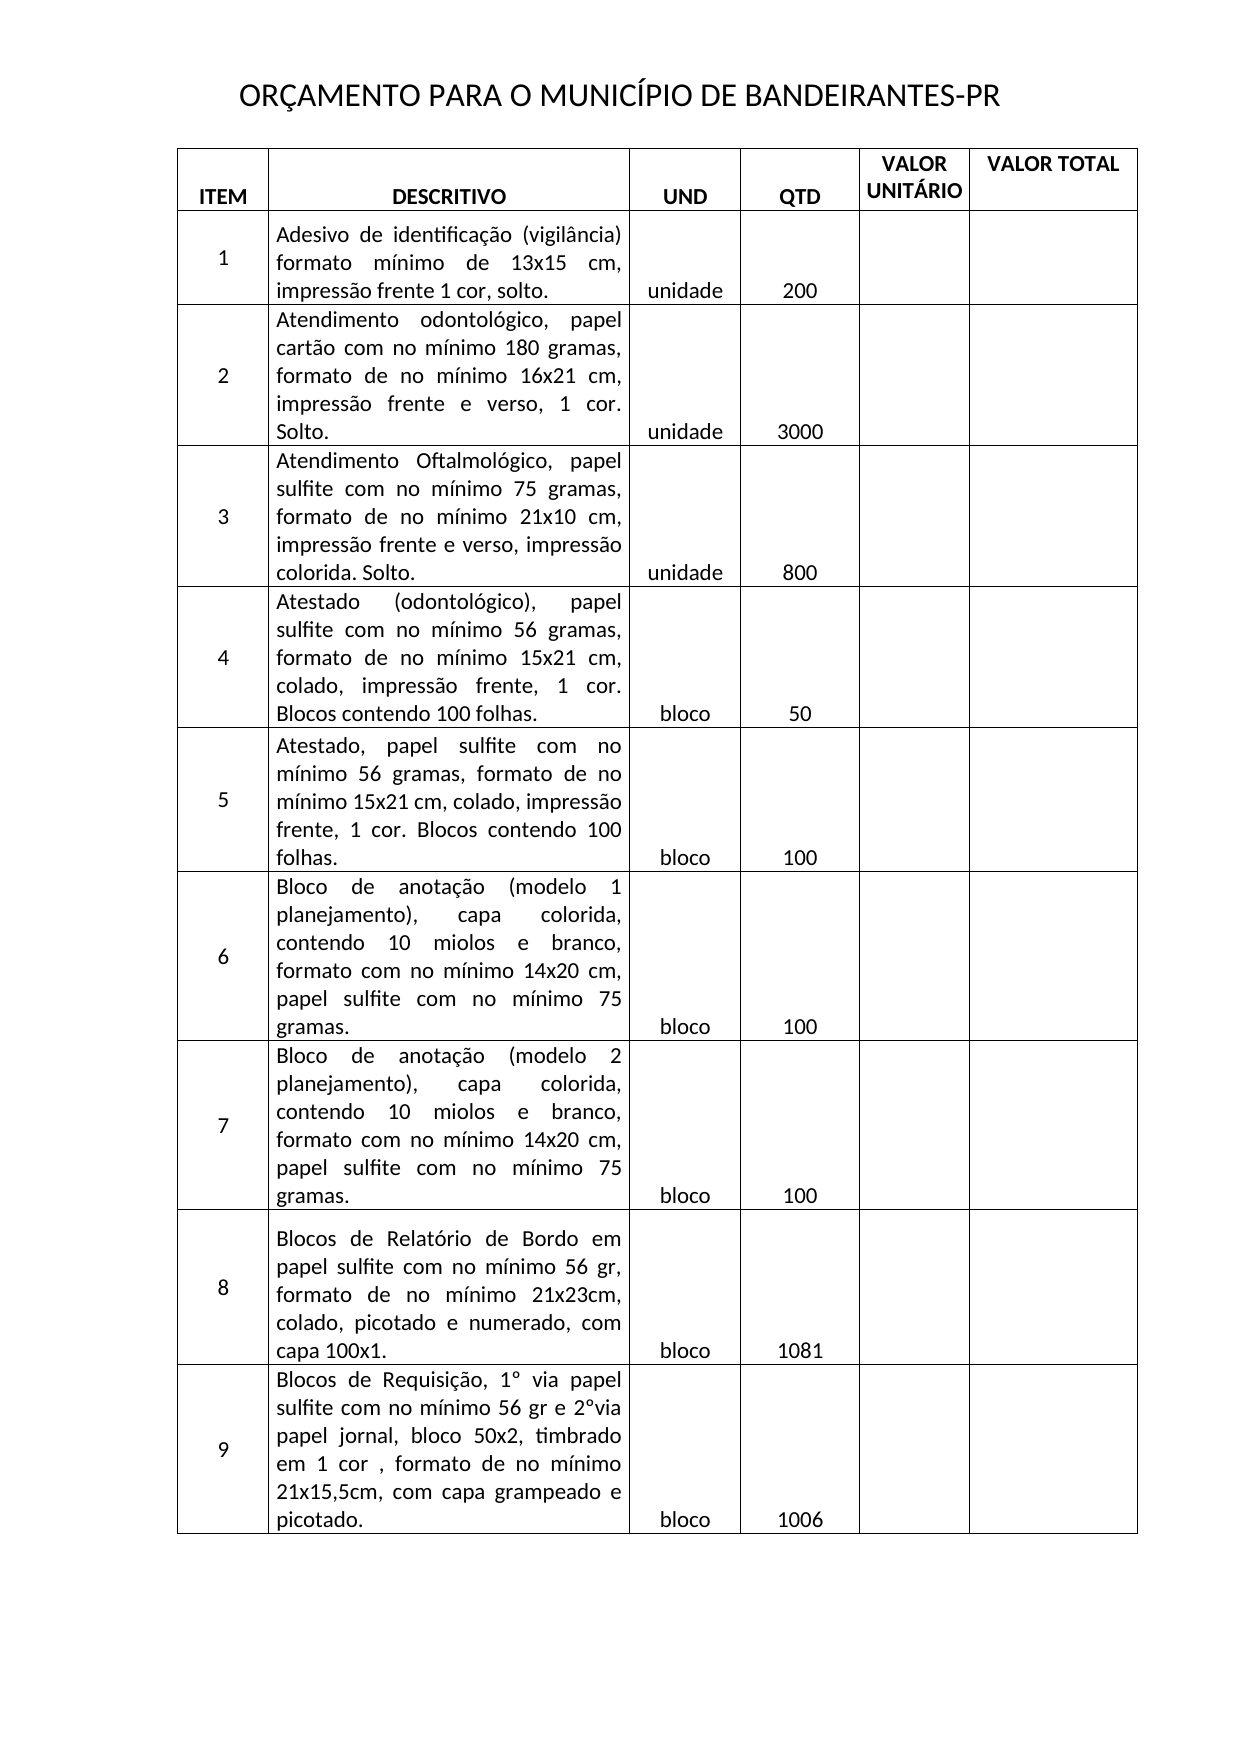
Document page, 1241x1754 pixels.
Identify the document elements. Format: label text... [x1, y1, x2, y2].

table_cell [970, 1210, 1137, 1364]
table_cell 100 [741, 1041, 859, 1209]
table_cell Atendimento Oftalmológico, papel sulfite com no mínimo 75 gramas, formato de no mínimo 21x10 cm, impressão frente e verso, impressão colorida. Solto. [269, 446, 629, 586]
table_cell [970, 1041, 1137, 1209]
table_cell 5 [178, 728, 268, 871]
table_cell [970, 305, 1137, 445]
table_cell 800 [741, 446, 859, 586]
table_header QTD [741, 149, 859, 210]
table_cell 1006 [741, 1365, 859, 1533]
table_cell unidade [630, 305, 740, 445]
table_cell Bloco de anotação (modelo 1 planejamento), capa colorida, contendo 10 miolos e branco, formato com no mínimo 14x20 cm, papel sulfite com no mínimo 75 gramas. [269, 872, 629, 1040]
table_header VALOR TOTAL [970, 149, 1137, 210]
table_cell Atendimento odontológico, papel cartão com no mínimo 180 gramas, formato de no mínimo 16x21 cm, impressão frente e verso, 1 cor. Solto. [269, 305, 629, 445]
table_cell [860, 728, 969, 871]
table_cell 1 [178, 211, 268, 304]
table_cell 50 [741, 587, 859, 727]
table_cell [860, 305, 969, 445]
table_cell [860, 1041, 969, 1209]
table_cell Blocos de Requisição, 1º via papel sulfite com no mínimo 56 gr e 2ºvia papel jornal, bloco 50x2, timbrado em 1 cor , formato de no mínimo 21x15,5cm, com capa grampeado e picotado. [269, 1365, 629, 1533]
table_cell [860, 1210, 969, 1364]
table_cell [860, 872, 969, 1040]
table_cell 200 [741, 211, 859, 304]
table_cell 7 [178, 1041, 268, 1209]
table_cell Atestado (odontológico), papel sulfite com no mínimo 56 gramas, formato de no mínimo 15x21 cm, colado, impressão frente, 1 cor. Blocos contendo 100 folhas. [269, 587, 629, 727]
table_cell 100 [741, 728, 859, 871]
table_cell 1081 [741, 1210, 859, 1364]
table_cell bloco [630, 728, 740, 871]
table_cell bloco [630, 587, 740, 727]
table_cell [860, 446, 969, 586]
table_cell 4 [178, 587, 268, 727]
table_cell Blocos de Relatório de Bordo em papel sulfite com no mínimo 56 gr, formato de no mínimo 21x23cm, colado, picotado e numerado, com capa 100x1. [269, 1210, 629, 1364]
table_header UND [630, 149, 740, 210]
table_cell unidade [630, 211, 740, 304]
table_cell [970, 587, 1137, 727]
table_cell 6 [178, 872, 268, 1040]
table_cell 2 [178, 305, 268, 445]
table_cell [860, 587, 969, 727]
table_cell [970, 728, 1137, 871]
table_cell bloco [630, 1365, 740, 1533]
table_cell [970, 1365, 1137, 1533]
table_cell 9 [178, 1365, 268, 1533]
table_cell 8 [178, 1210, 268, 1364]
table_cell [860, 211, 969, 304]
table_cell bloco [630, 1041, 740, 1209]
table_cell Bloco de anotação (modelo 2 planejamento), capa colorida, contendo 10 miolos e branco, formato com no mínimo 14x20 cm, papel sulfite com no mínimo 75 gramas. [269, 1041, 629, 1209]
table_header DESCRITIVO [269, 149, 629, 210]
table_header ITEM [178, 149, 268, 210]
table_cell Atestado, papel sulfite com no mínimo 56 gramas, formato de no mínimo 15x21 cm, colado, impressão frente, 1 cor. Blocos contendo 100 folhas. [269, 728, 629, 871]
table_cell unidade [630, 446, 740, 586]
table_cell 3 [178, 446, 268, 586]
table_cell [970, 211, 1137, 304]
table_header VALOR UNITÁRIO [860, 149, 969, 210]
table_cell bloco [630, 1210, 740, 1364]
table_cell [970, 446, 1137, 586]
table_cell Adesivo de identificação (vigilância) formato mínimo de 13x15 cm, impressão frente 1 cor, solto. [269, 211, 629, 304]
table_cell 3000 [741, 305, 859, 445]
table_cell bloco [630, 872, 740, 1040]
table_cell [860, 1365, 969, 1533]
table_cell 100 [741, 872, 859, 1040]
table_cell [970, 872, 1137, 1040]
